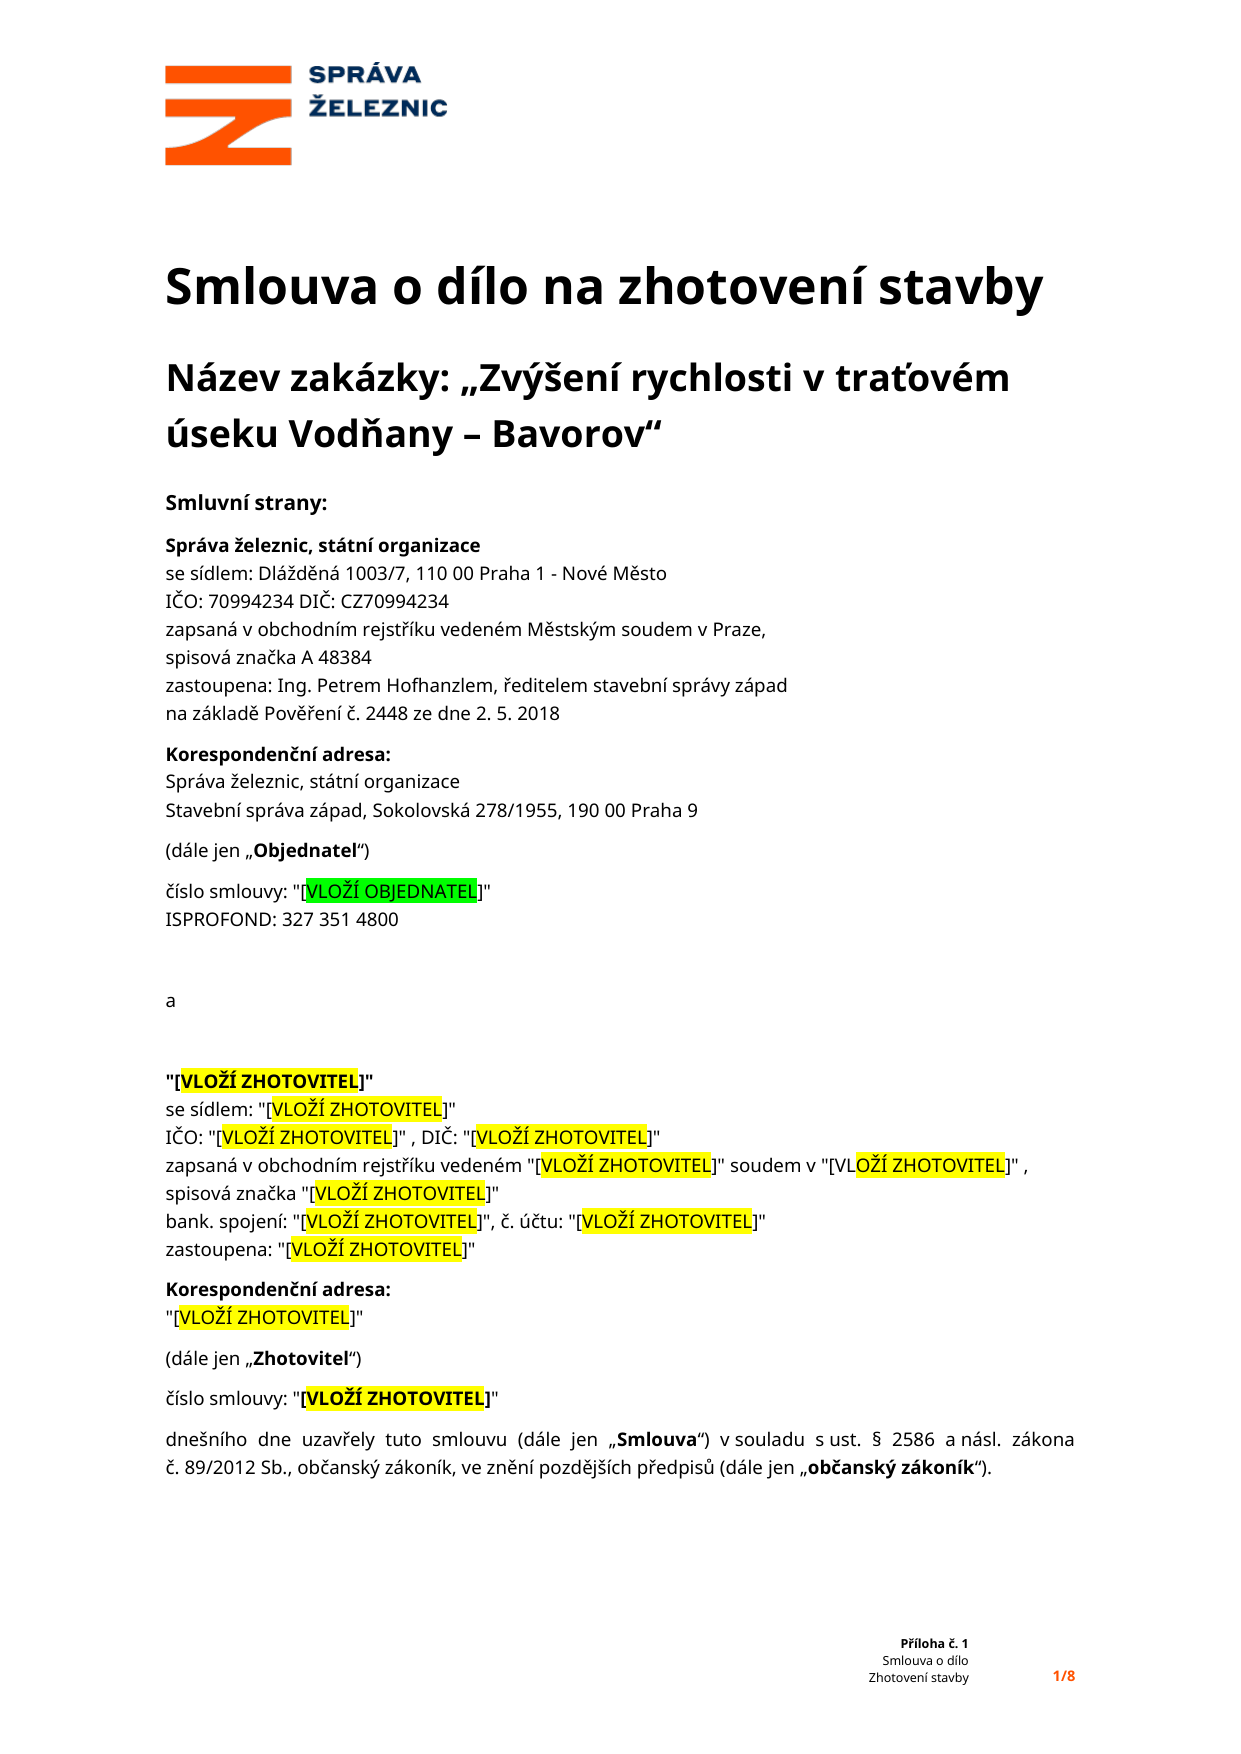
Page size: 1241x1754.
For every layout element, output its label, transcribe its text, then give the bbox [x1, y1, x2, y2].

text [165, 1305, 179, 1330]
text zapsaná v obchodním rejstříku vedeném "[VLOŽÍ ZHOTOVITEL]" soudem v "[VLOŽÍ ZHOTOVITEL]" , [165, 1152, 541, 1178]
text číslo smlouvy: "[VLOŽÍ OBJEDNATEL]" [165, 878, 306, 903]
text Korespondenční adresa: [165, 1277, 1075, 1302]
text spisová značka "[VLOŽÍ ZHOTOVITEL]" [485, 1180, 1075, 1206]
text IČO: 70994234 DIČ: CZ70994234 [165, 588, 1075, 614]
text spisová značka "[VLOŽÍ ZHOTOVITEL]" [165, 1180, 315, 1206]
text "[VLOŽÍ ZHOTOVITEL]" [349, 1305, 1075, 1330]
text Smluvní strany: [165, 488, 1075, 517]
text číslo smlouvy: "[VLOŽÍ ZHOTOVITEL]" [165, 1386, 306, 1411]
text se sídlem: "[VLOŽÍ ZHOTOVITEL]" [165, 1096, 272, 1122]
text se sídlem: Dlážděná 1003/7, 110 00 Praha 1 - Nové Město [165, 560, 1075, 586]
text zapsaná v obchodním rejstříku vedeném Městským soudem v Praze, [165, 616, 1075, 642]
text ISPROFOND: 327 351 4800 [165, 906, 1075, 931]
text zastoupena: "[VLOŽÍ ZHOTOVITEL]" [462, 1236, 1075, 1262]
text číslo smlouvy: "[VLOŽÍ ZHOTOVITEL]" [484, 1386, 1075, 1411]
text a [165, 987, 1075, 1012]
text IČO: "[VLOŽÍ ZHOTOVITEL]" , DIČ: "[VLOŽÍ ZHOTOVITEL]" [647, 1124, 1075, 1149]
text (dále jen „Objednatel“) [165, 837, 1075, 863]
text Správa železnic, státní organizace [165, 532, 1075, 558]
text Správa železnic, státní organizace [165, 769, 1075, 794]
text (dále jen „Zhotovitel“) [165, 1345, 1075, 1371]
text na základě Pověření č. 2448 ze dne 2. 5. 2018 [165, 700, 1075, 726]
text Stavební správa západ, Sokolovská 278/1955, 190 00 Praha 9 [165, 797, 1075, 822]
picture [165, 62, 448, 166]
text Název zakázky: „Zvýšení rychlosti v traťovém úseku Vodňany – Bavorov“ [165, 351, 1075, 458]
text dnešního dne uzavřely tuto smlouvu (dále jen „Smlouva“) v souladu s ust. § 2586 a násl. zákona č. 89/2012 Sb., občanský zákoník, ve znění pozdějších předpisů (dále jen „občanský zákoník“). [165, 1426, 1075, 1480]
text "[VLOŽÍ ZHOTOVITEL]" [358, 1068, 1075, 1093]
text číslo smlouvy: "[VLOŽÍ OBJEDNATEL]" [477, 878, 1075, 903]
text Smlouva o dílo na zhotovení stavby [165, 251, 1075, 319]
text zastoupena: Ing. Petrem Hofhanzlem, ředitelem stavební správy západ [165, 672, 1075, 698]
text bank. spojení: "[VLOŽÍ ZHOTOVITEL]", č. účtu: "[VLOŽÍ ZHOTOVITEL]" [752, 1208, 1075, 1234]
text Korespondenční adresa: [165, 741, 1075, 766]
text zastoupena: "[VLOŽÍ ZHOTOVITEL]" [165, 1236, 291, 1262]
text se sídlem: "[VLOŽÍ ZHOTOVITEL]" [442, 1096, 1075, 1122]
text spisová značka A 48384 [165, 644, 1075, 670]
